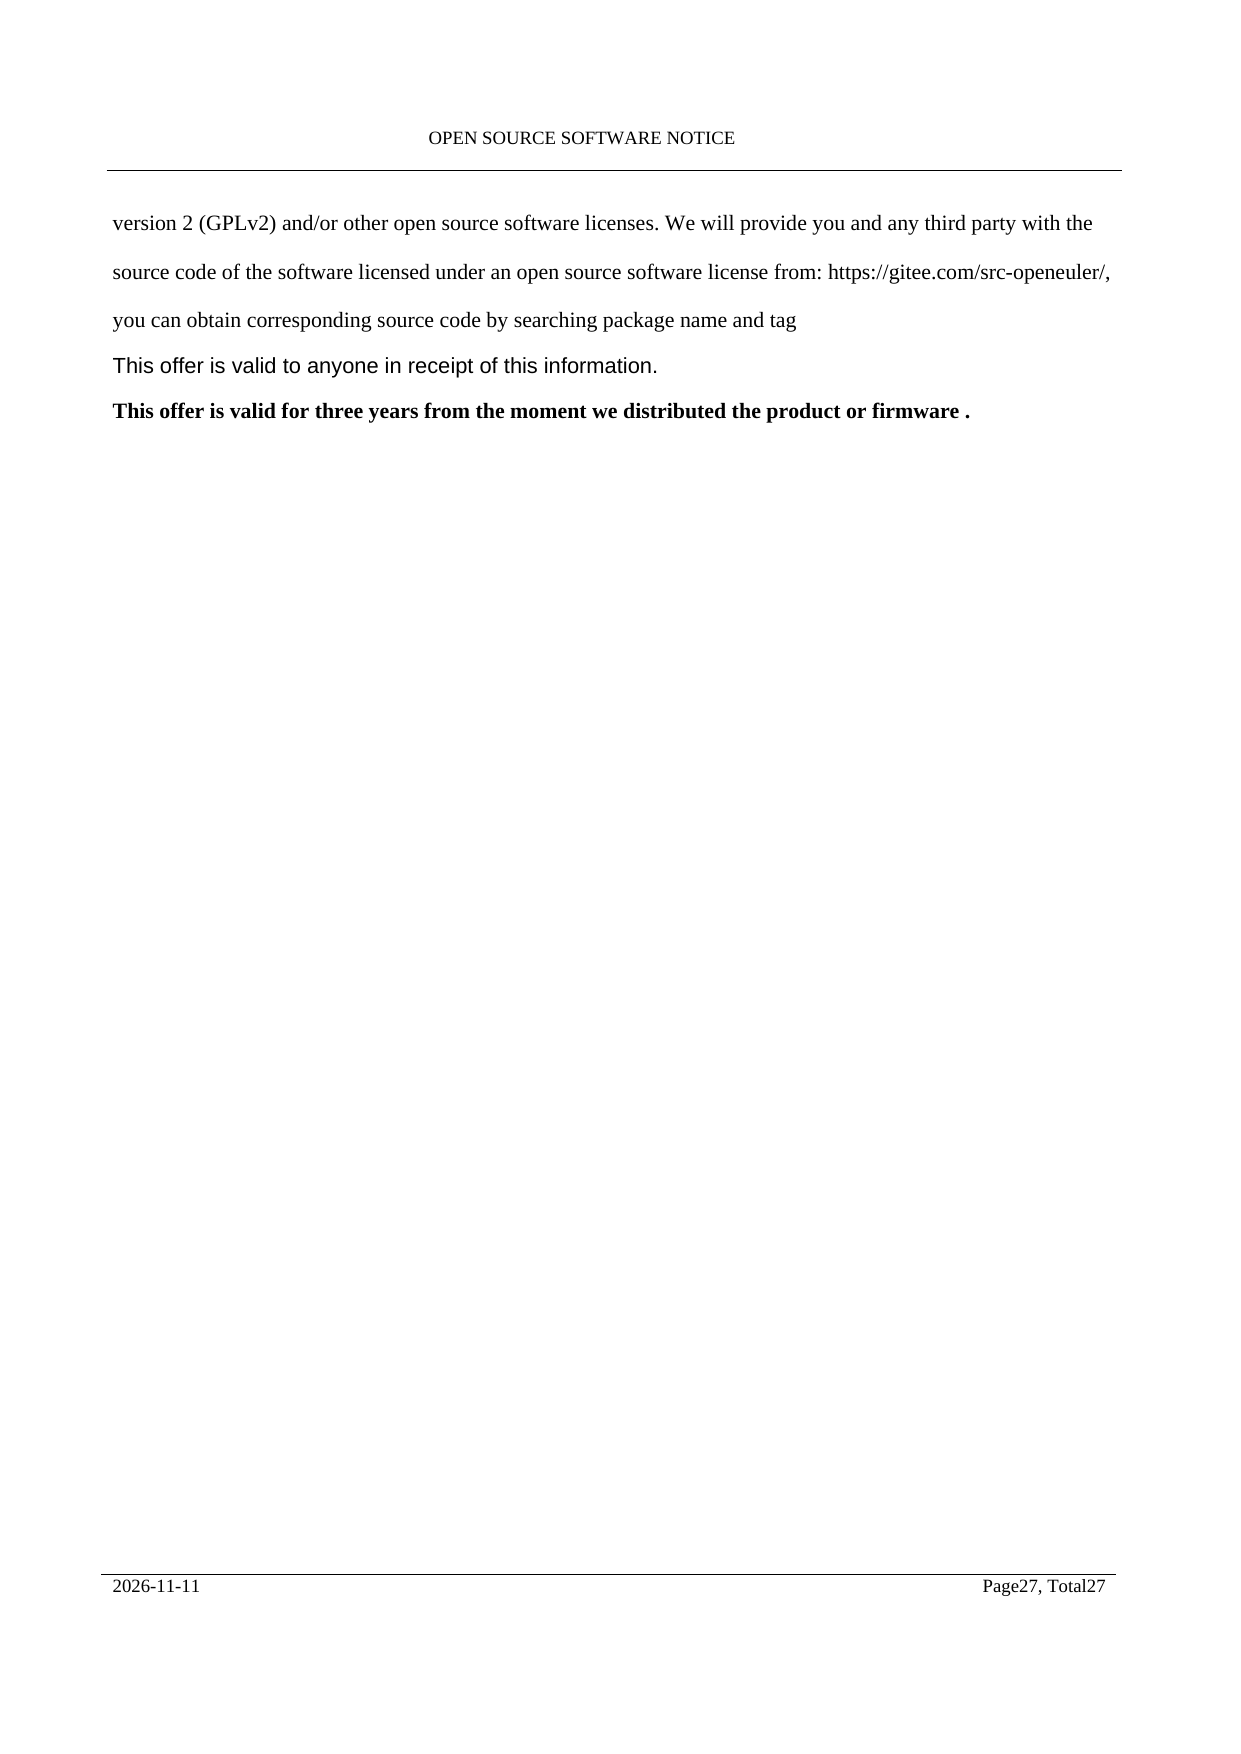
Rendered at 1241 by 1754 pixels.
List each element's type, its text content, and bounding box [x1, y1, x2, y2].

text This offer is valid to anyone in receipt of this information. [112, 349, 1128, 381]
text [112, 206, 1128, 336]
text This offer is valid for three years from the moment we distributed the product or firmware . [112, 394, 1128, 427]
